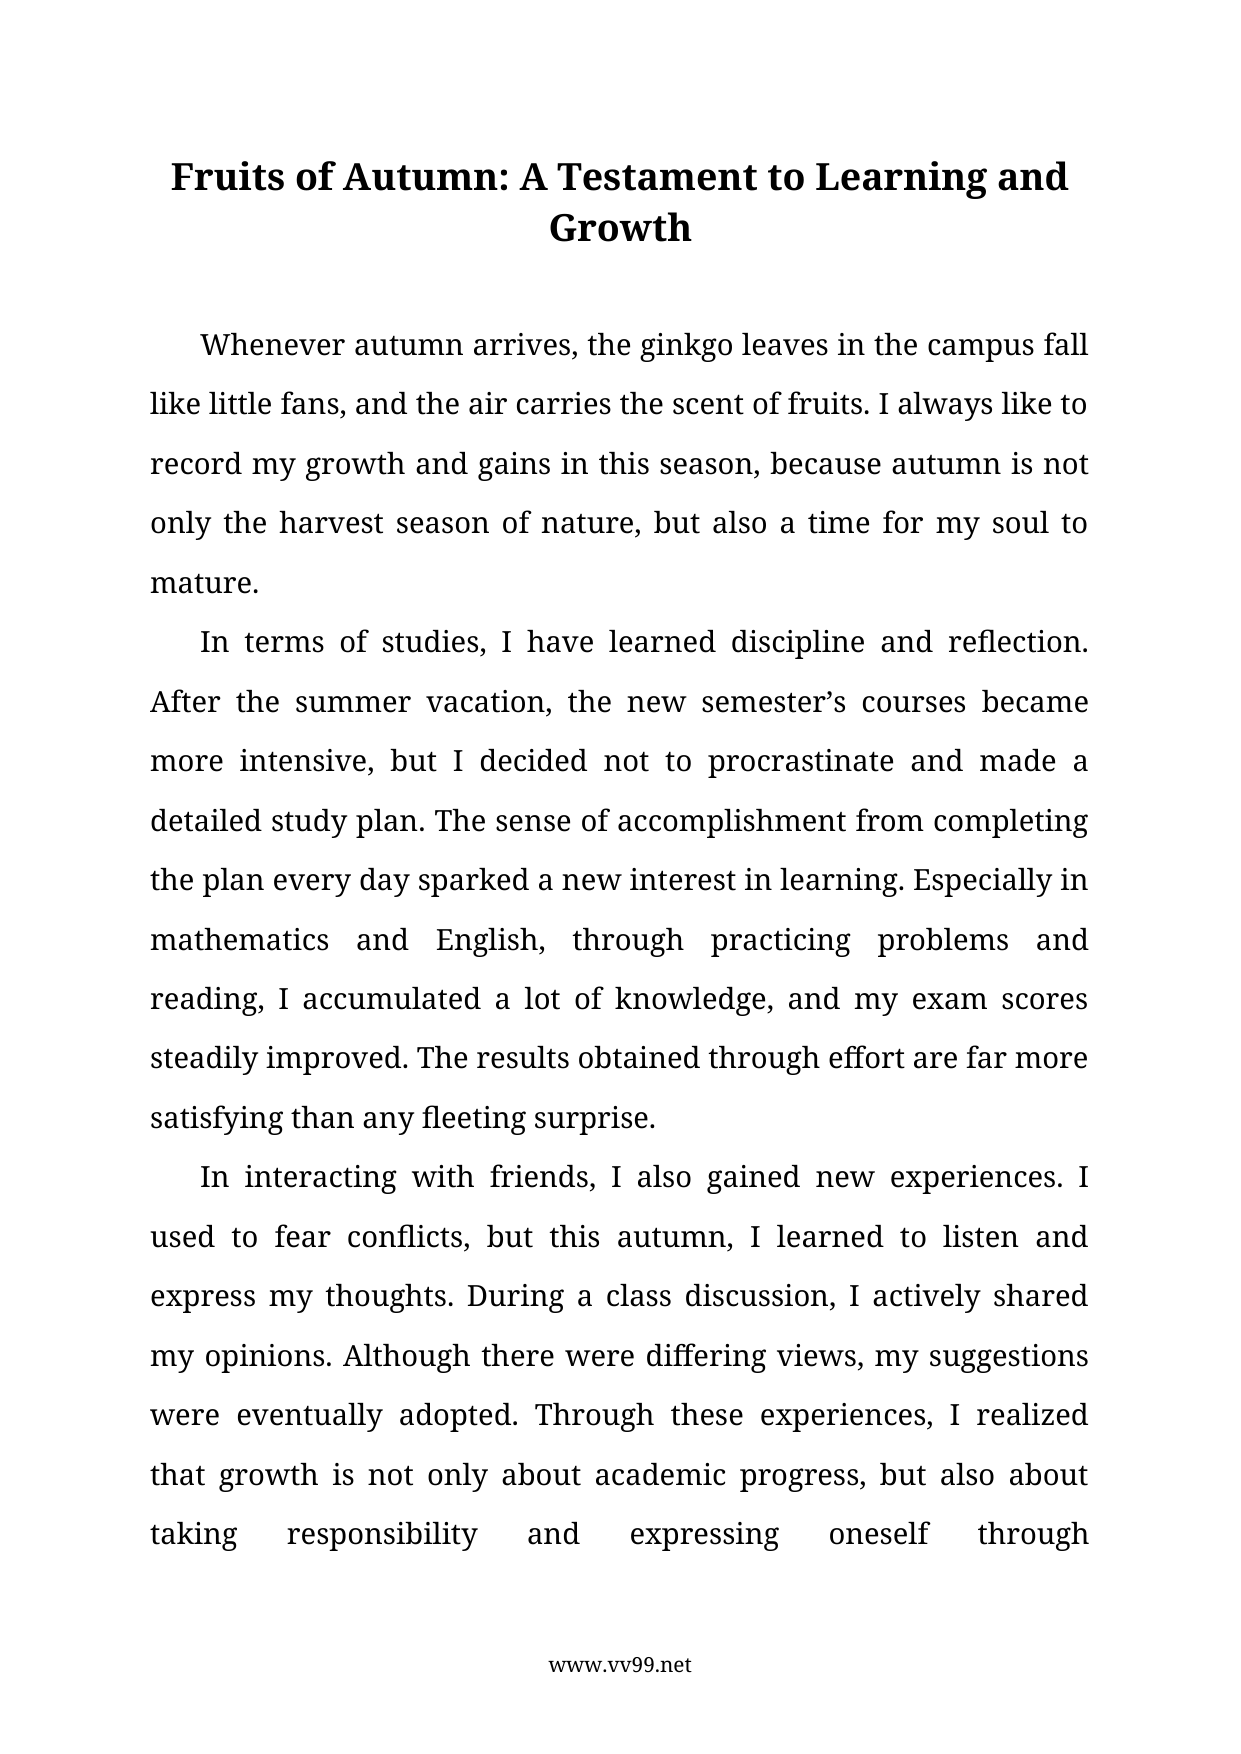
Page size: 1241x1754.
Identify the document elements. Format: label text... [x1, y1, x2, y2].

subtitle Fruits of Autumn: A Testament to Learning and Growth [150, 150, 1090, 252]
text In terms of studies, I have learned discipline and reflection. After the summer vacation, the new semester’s courses became more intensive, but I decided not to procrastinate and made a detailed study plan. The sense of accomplishment from completing the plan every day sparked a new interest in learning. Especially in mathematics and English, through practicing problems and reading, I accumulated a lot of knowledge, and my exam scores steadily improved. The results obtained through effort are far more satisfying than any fleeting surprise. [150, 621, 1090, 1137]
text Whenever autumn arrives, the ginkgo leaves in the campus fall like little fans, and the air carries the scent of fruits. I always like to record my growth and gains in this season, because autumn is not only the harvest season of nature, but also a time for my soul to mature. [150, 324, 1090, 602]
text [150, 1157, 1090, 1553]
